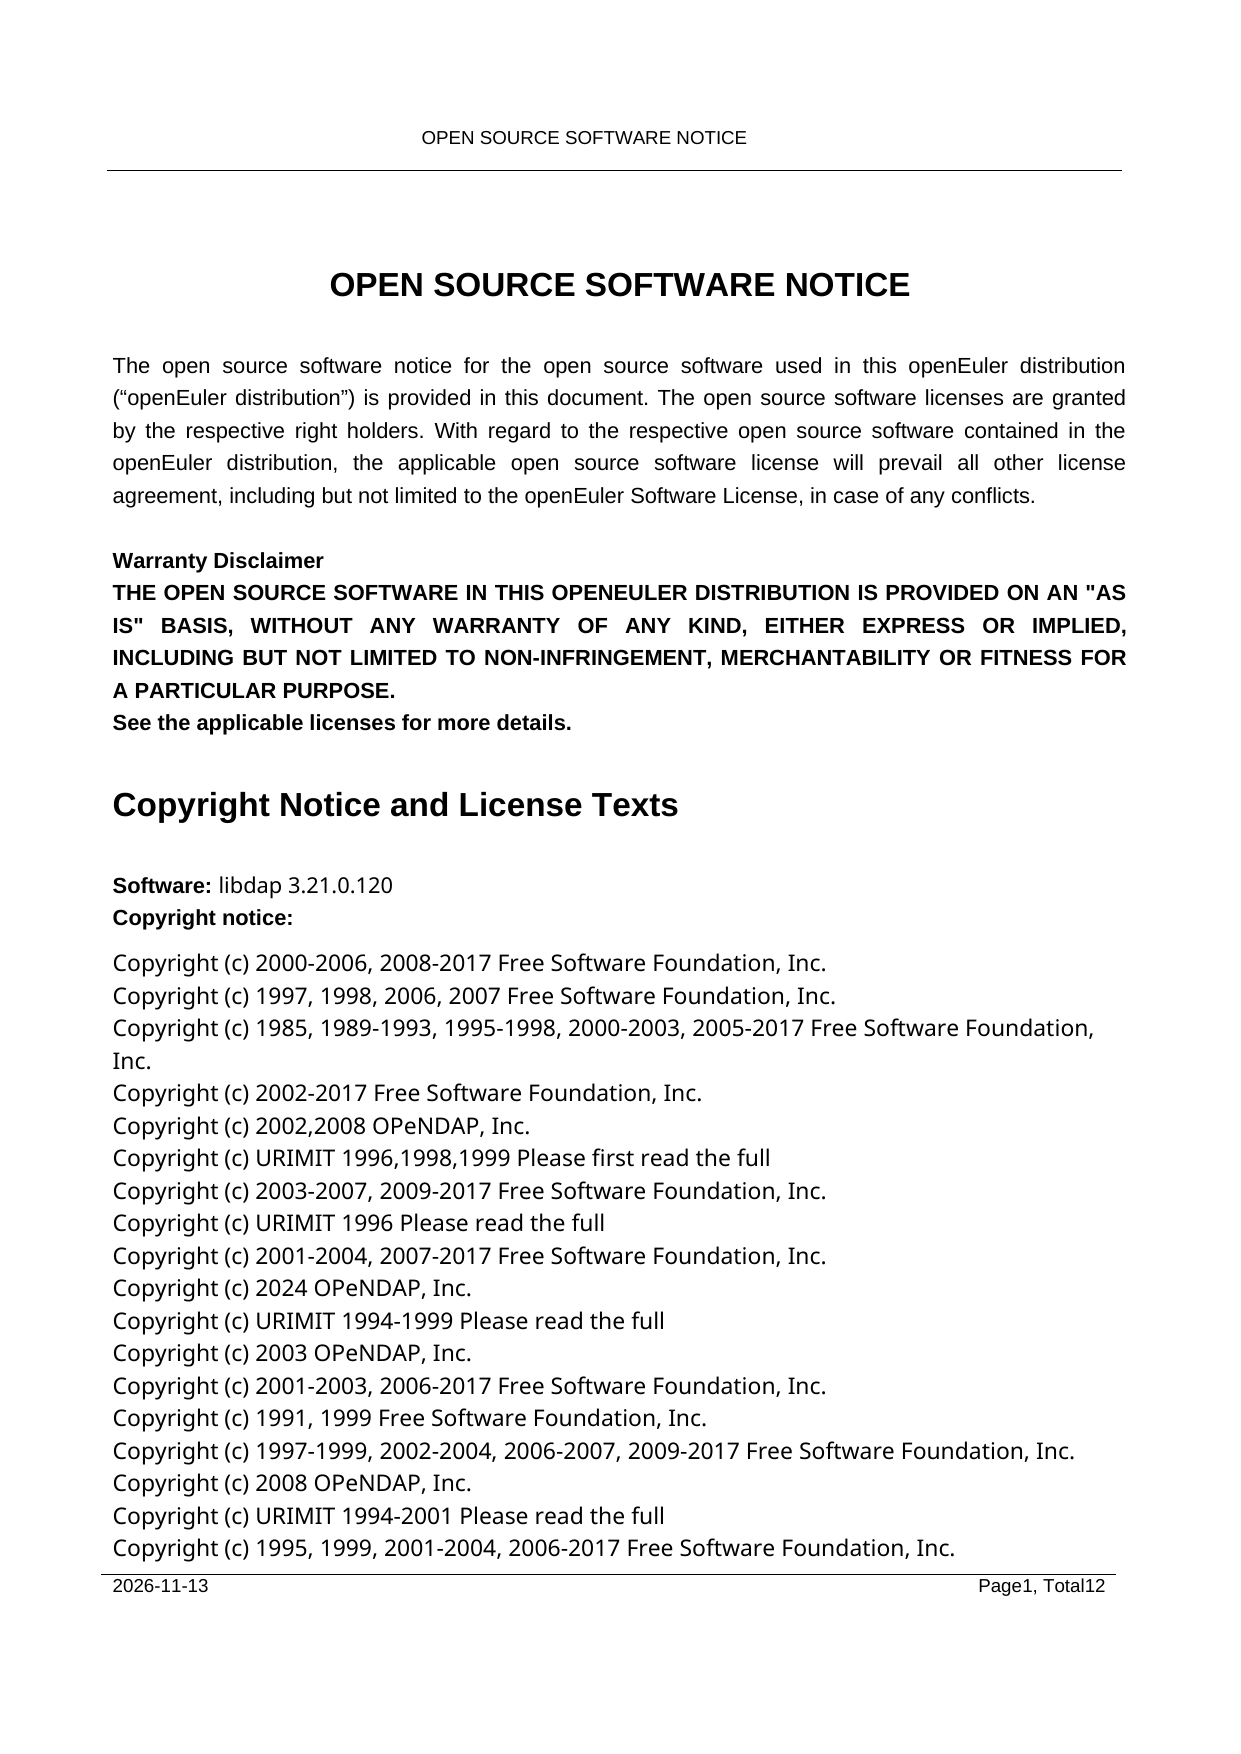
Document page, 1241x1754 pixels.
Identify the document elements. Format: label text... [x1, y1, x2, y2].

text The open source software notice for the open source software used in this openEuler distribution (“openEuler distribution”) is provided in this document. The open source software licenses are granted by the respective right holders. With regard to the respective open source software contained in the openEuler distribution, the applicable open source software license will prevail all other license agreement, including but not limited to the openEuler Software License, in case of any conflicts. [112, 349, 1128, 511]
text Warranty Disclaimer [112, 544, 1128, 576]
text Copyright notice: [112, 901, 1128, 934]
text Copyright Notice and License Texts [112, 771, 1128, 836]
text OPEN SOURCE SOFTWARE NOTICE [112, 251, 1128, 316]
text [112, 947, 1128, 1564]
text THE OPEN SOURCE SOFTWARE IN THIS OPENEULER DISTRIBUTION IS PROVIDED ON AN "AS IS" BASIS, WITHOUT ANY WARRANTY OF ANY KIND, EITHER EXPRESS OR IMPLIED, INCLUDING BUT NOT LIMITED TO NON-INFRINGEMENT, MERCHANTABILITY OR FITNESS FOR A PARTICULAR PURPOSE. See the applicable licenses for more details. [112, 576, 1128, 739]
title Software: libdap 3.21.0.120 [112, 869, 1128, 901]
